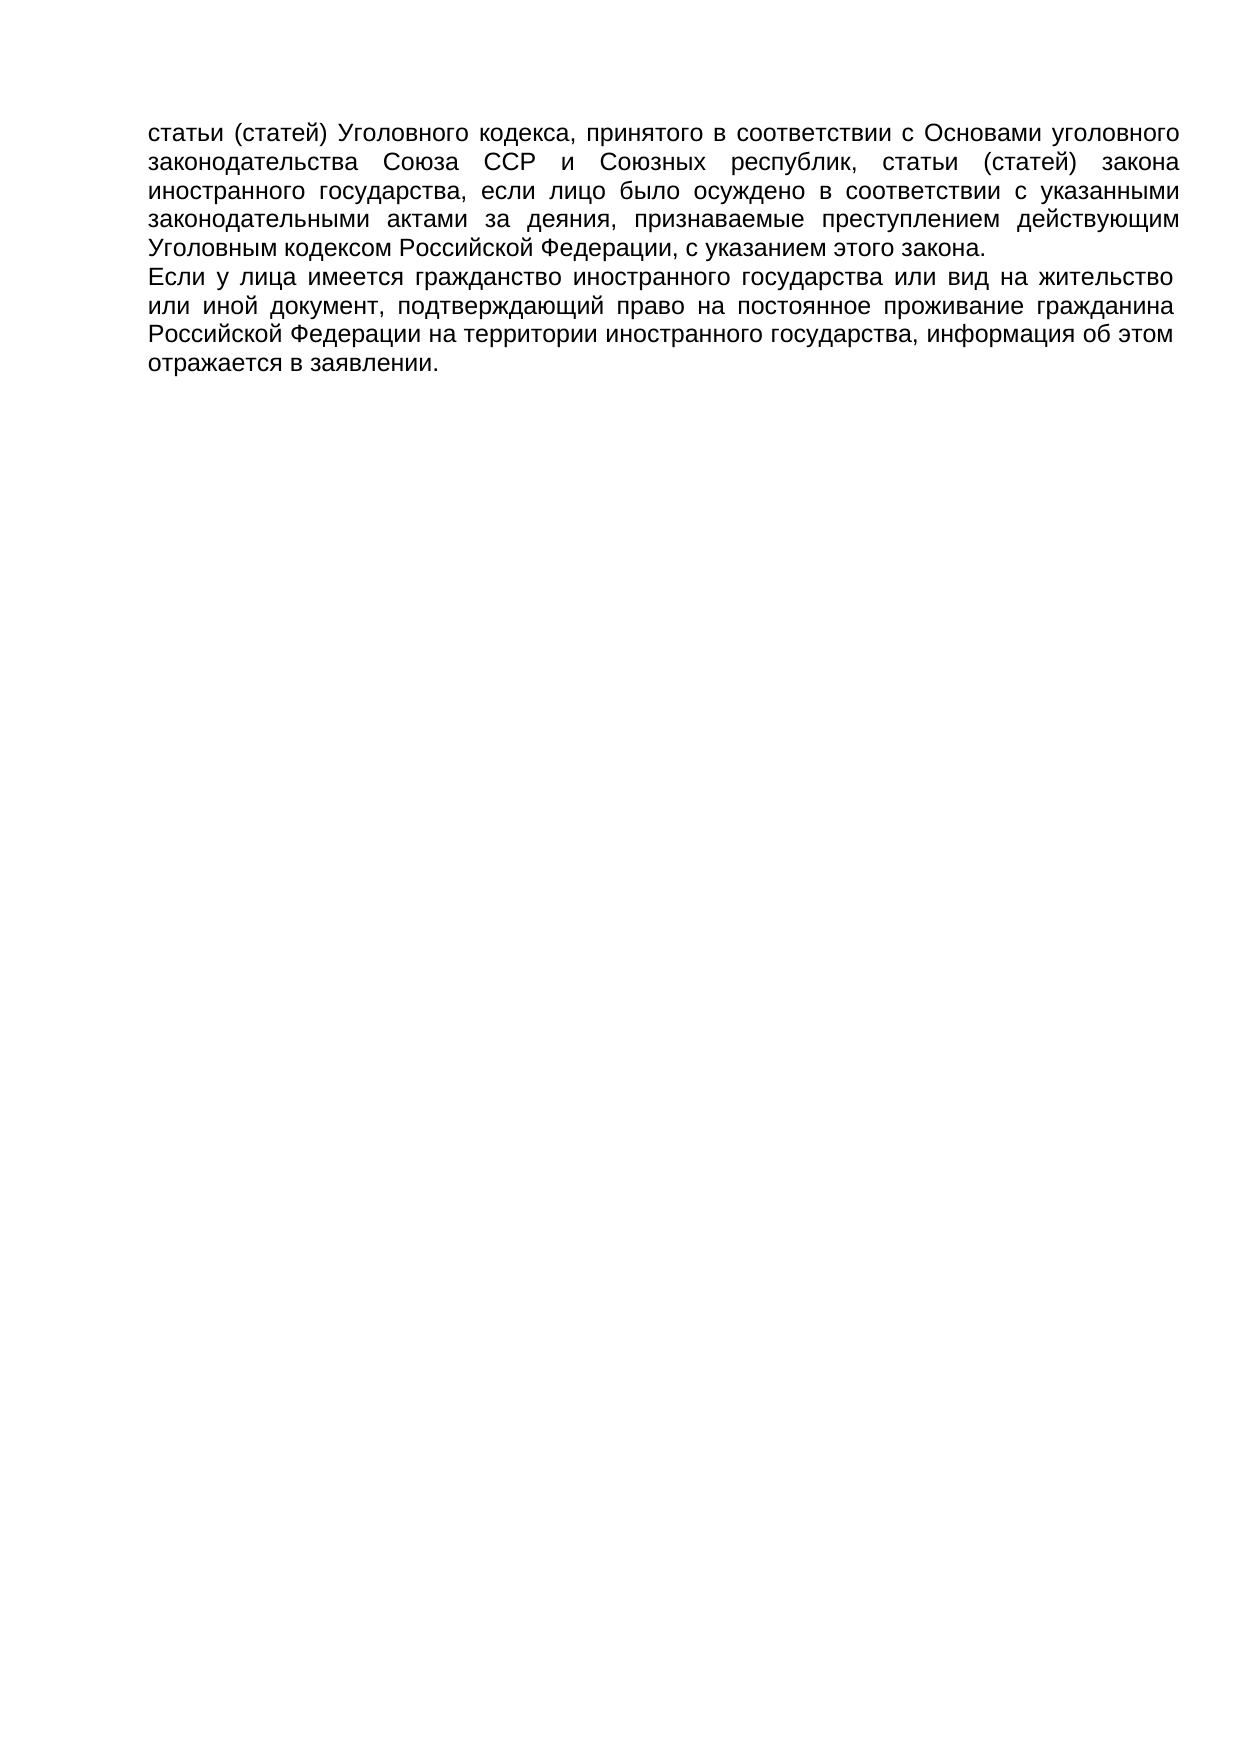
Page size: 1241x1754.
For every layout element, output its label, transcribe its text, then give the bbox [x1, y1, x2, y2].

text Если у лица имеется гражданство иностранного государства или вид на жительство или иной документ, подтверждающий право на постоянное проживание гражданина Российской Федерации на территории иностранного государства, информация об этом отражается в заявлении. [148, 262, 1175, 377]
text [148, 118, 1181, 262]
